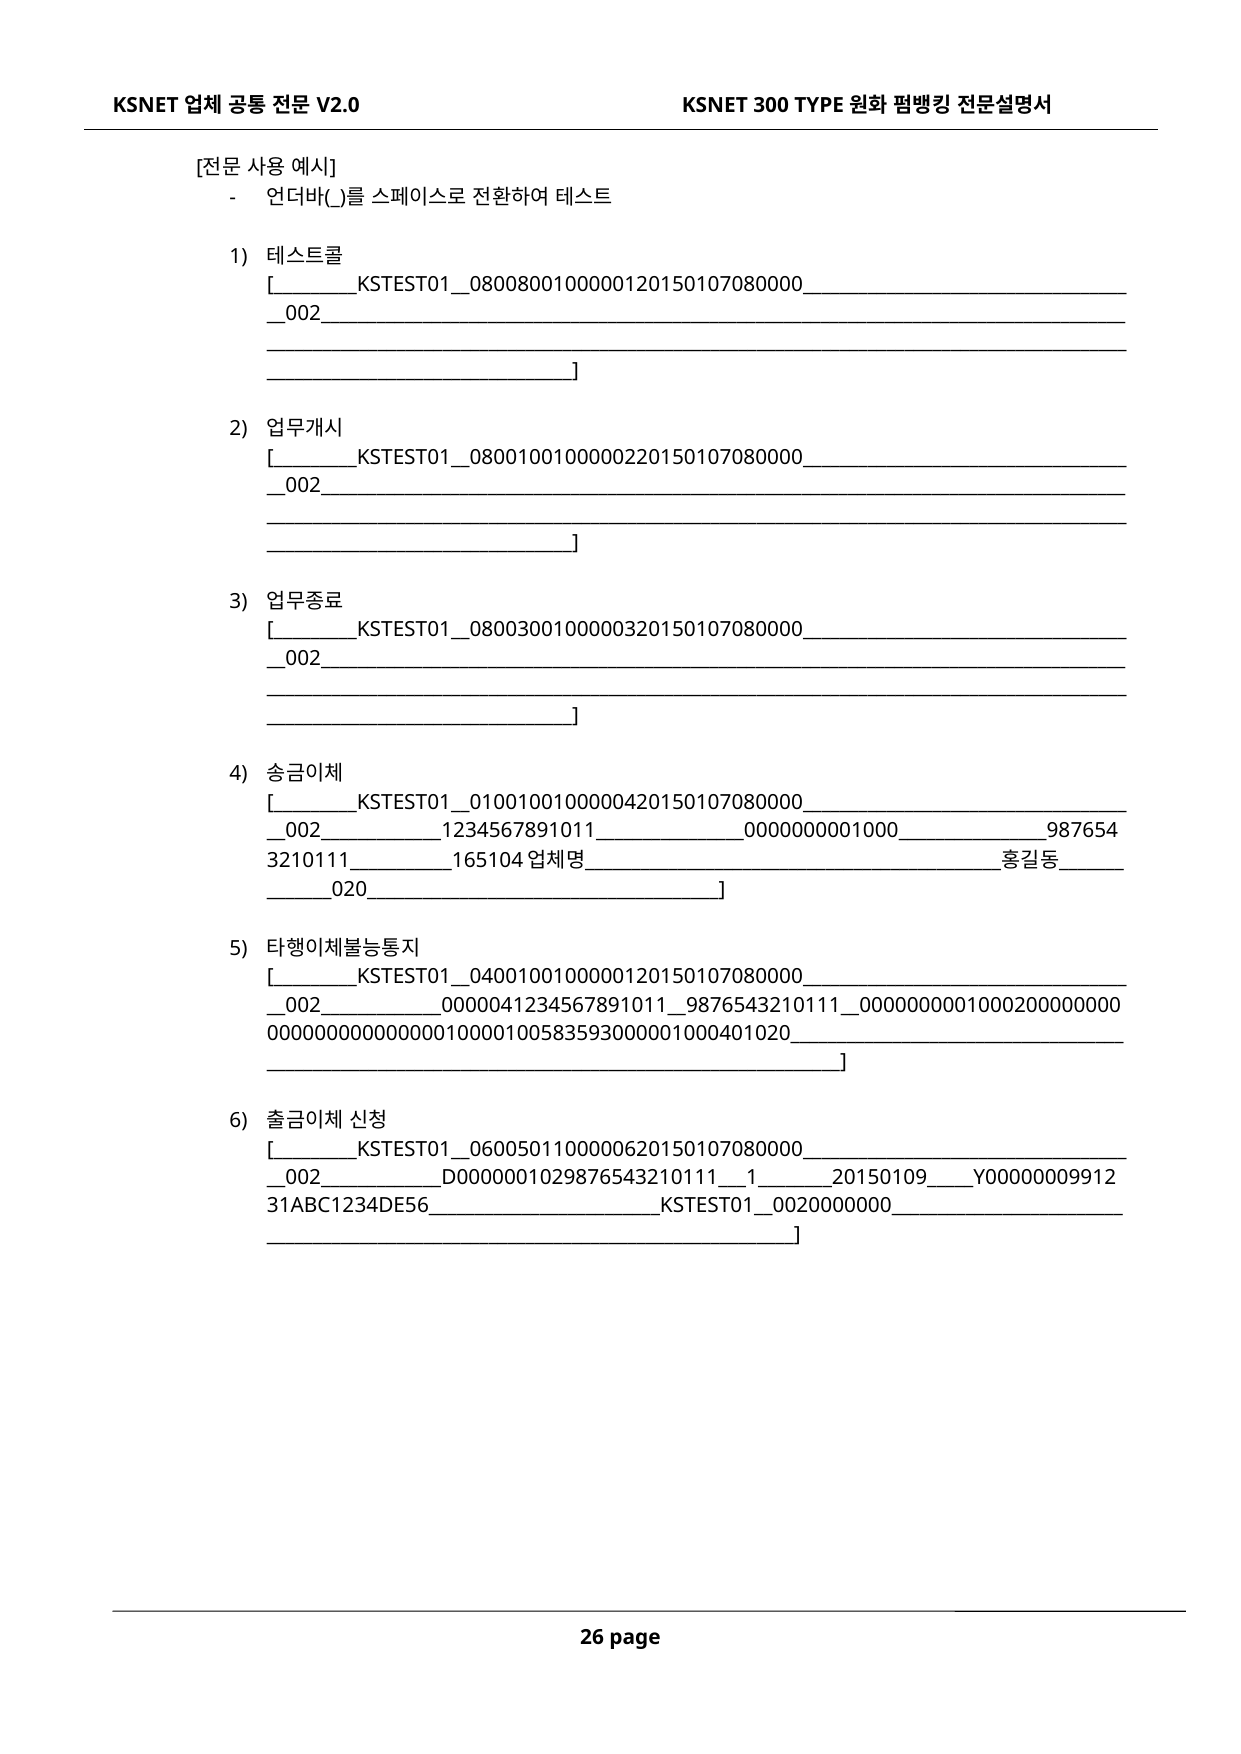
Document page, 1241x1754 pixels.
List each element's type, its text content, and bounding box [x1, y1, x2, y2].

list 언더바(_)를 스페이스로 전환하여 테스트 [229, 180, 1128, 211]
list [_________KSTEST01__0600501100000620150107080000_____________________________________002_____________D0000001029876543210111___1________20150109_____Y0000000991231ABC1234DE56_________________________KSTEST01__0020000000__________________________________________________________________________________] [267, 1134, 1128, 1247]
list [_________KSTEST01__0800300100000320150107080000_____________________________________002_____________________________________________________________________________________________________________________________________________________________________________________________________________________] [267, 614, 1128, 728]
list 타행이체불능통지 [229, 931, 1128, 961]
list 송금이체 [229, 757, 1128, 787]
list [_________KSTEST01__0400100100000120150107080000_____________________________________002_____________0000041234567891011__9876543210111__000000000100020000000000000000000000010000100583593000001000401020__________________________________________________________________________________________________] [267, 961, 1128, 1075]
list [_________KSTEST01__0800100100000220150107080000_____________________________________002_____________________________________________________________________________________________________________________________________________________________________________________________________________________] [267, 442, 1128, 556]
list [_________KSTEST01__0800800100000120150107080000_____________________________________002_____________________________________________________________________________________________________________________________________________________________________________________________________________________] [267, 269, 1128, 383]
list 업무종료 [229, 584, 1128, 614]
list 업무개시 [229, 412, 1128, 442]
list 테스트콜 [229, 239, 1128, 269]
subtitle [전문 사용 예시] [196, 150, 1128, 180]
list [_________KSTEST01__0100100100000420150107080000_____________________________________002_____________1234567891011________________0000000001000________________9876543210111___________165104업체명_____________________________________________홍길동______________020______________________________________] [267, 787, 1128, 902]
list 출금이체 신청 [229, 1103, 1128, 1134]
